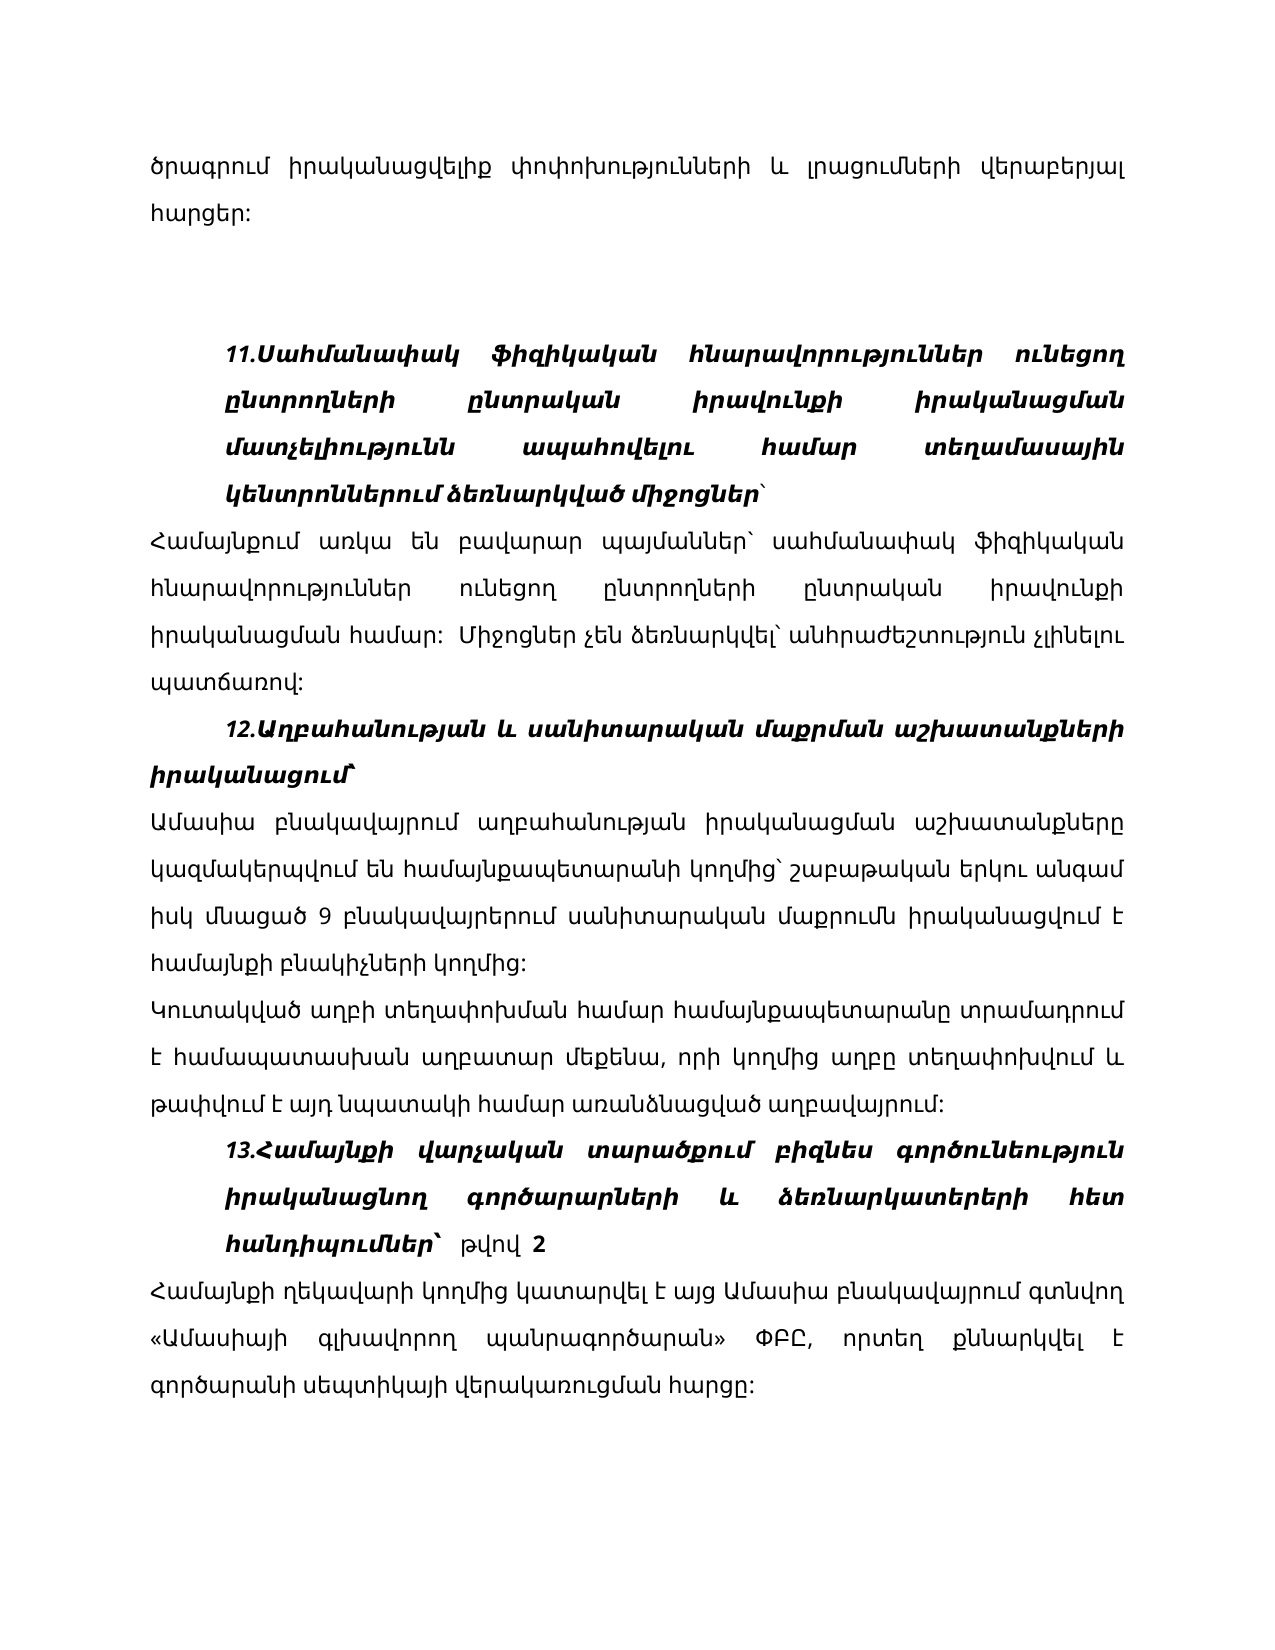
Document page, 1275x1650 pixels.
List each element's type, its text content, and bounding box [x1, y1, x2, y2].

text Համայնքի ղեկավարի կողմից կատարվել է այց Ամասիա բնակավայրում գտնվող «Ամասիայի գլխավորող պանրագործարան» ՓԲԸ, որտեղ քննարկվել է գործարանի սեպտիկայի վերակառուցման հարցը: [150, 1275, 1125, 1400]
text Կուտակված աղբի տեղափոխման համար համայնքապետարանը տրամադրում է համապատասխան աղբատար մեքենա, որի կողմից աղբը տեղափոխվում և թափվում է այդ նպատակի համար առանձնացված աղբավայրում: [150, 994, 1125, 1119]
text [150, 150, 1125, 228]
text 12.Աղբահանության և սանիտարական մաքրման աշխատանքների իրականացում՝ [150, 712, 1125, 791]
text 13.Համայնքի վարչական տարածքում բիզնես գործունեություն իրականացնող գործարարների և ձեռնարկատերերի հետ հանդիպումներ՝ թվով 2 [225, 1134, 1125, 1259]
text 11.Սահմանափակ ֆիզիկական հնարավորություններ ունեցող ընտրողների ընտրական իրավունքի իրականացման մատչելիությունն ապահովելու համար տեղամասային կենտրոններում ձեռնարկված միջոցներ՝ [225, 337, 1125, 509]
text Ամասիա բնակավայրում աղբահանության իրականացման աշխատանքները կազմակերպվում են համայնքապետարանի կողմից՝ շաբաթական երկու անգամ իսկ մնացած 9 բնակավայրերում սանիտարական մաքրումն իրականացվում է համայնքի բնակիչների կողմից: [150, 806, 1125, 978]
text Համայնքում առկա են բավարար պայմաններ` սահմանափակ ֆիզիկական հնարավորություններ ունեցող ընտրողների ընտրական իրավունքի իրականացման համար: Միջոցներ չեն ձեռնարկվել՝ անհրաժեշտություն չլինելու պատճառով: [150, 525, 1125, 697]
